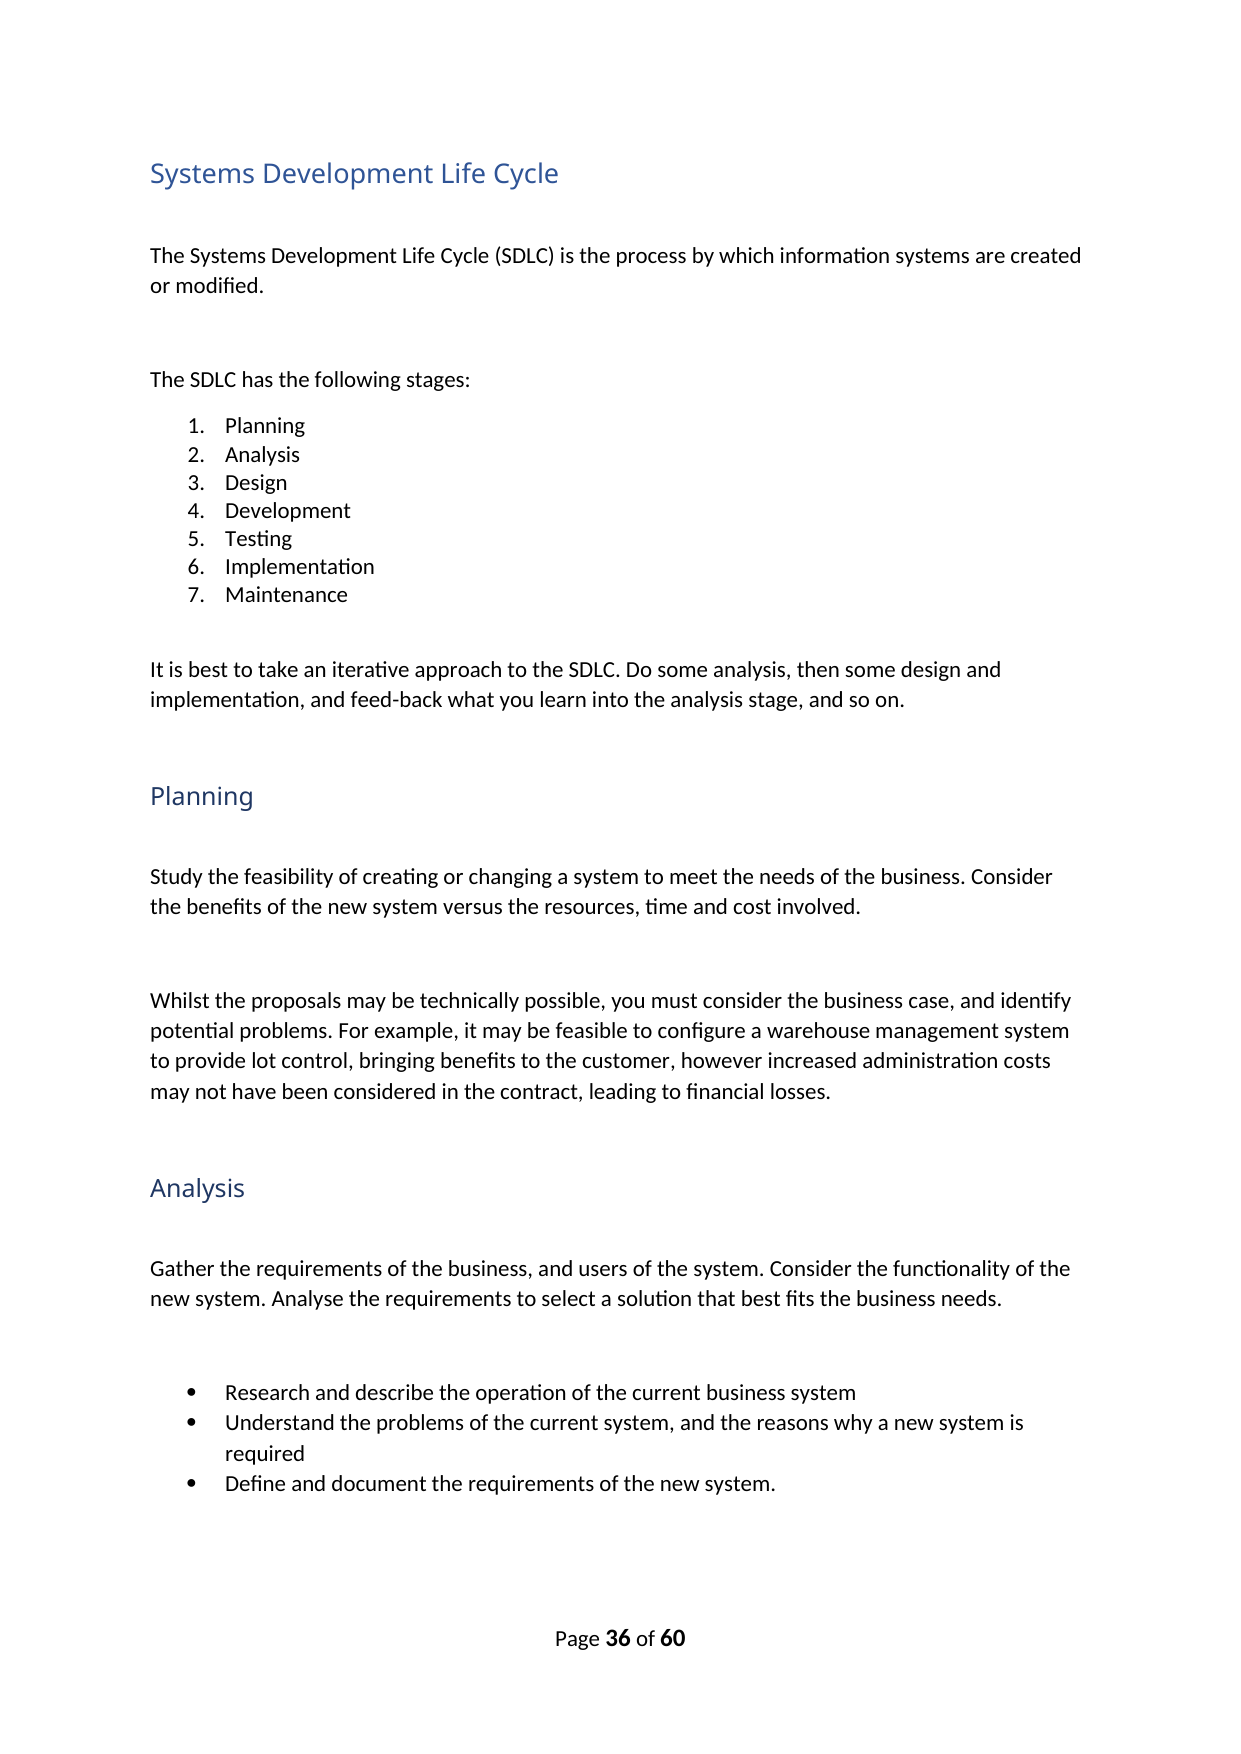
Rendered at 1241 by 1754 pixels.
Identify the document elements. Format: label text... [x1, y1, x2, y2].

subtitle Systems Development Life Cycle [150, 154, 1090, 191]
list Planning [187, 412, 1090, 440]
text Gather the requirements of the business, and users of the system. Consider the functionality of the new system. Analyse the requirements to select a solution that best fits the business needs. [150, 1254, 1090, 1312]
text The SDLC has the following stages: [150, 365, 1090, 393]
text The Systems Development Life Cycle (SDLC) is the process by which information systems are created or modified. [150, 241, 1090, 299]
text It is best to take an iterative approach to the SDLC. Do some analysis, then some design and implementation, and feed-back what you learn into the analysis stage, and so on. [150, 655, 1090, 713]
list Design [187, 468, 1090, 496]
list Development [187, 496, 1090, 524]
list Implementation [187, 552, 1090, 580]
text Whilst the proposals may be technically possible, you must consider the business case, and identify potential problems. For example, it may be feasible to configure a warehouse management system to provide lot control, bringing benefits to the customer, however increased administration costs may not have been considered in the contract, leading to financial losses. [150, 986, 1090, 1105]
list Maintenance [187, 580, 1090, 608]
list Define and document the requirements of the new system. [187, 1469, 1090, 1497]
list Understand the problems of the current system, and the reasons why a new system is required [187, 1408, 1090, 1467]
subtitle Analysis [150, 1171, 1090, 1205]
list Research and describe the operation of the current business system [187, 1378, 1090, 1406]
subtitle Planning [150, 779, 1090, 813]
list Analysis [187, 440, 1090, 468]
text Study the feasibility of creating or changing a system to meet the needs of the business. Consider the benefits of the new system versus the resources, time and cost involved. [150, 862, 1090, 921]
list Testing [187, 524, 1090, 552]
